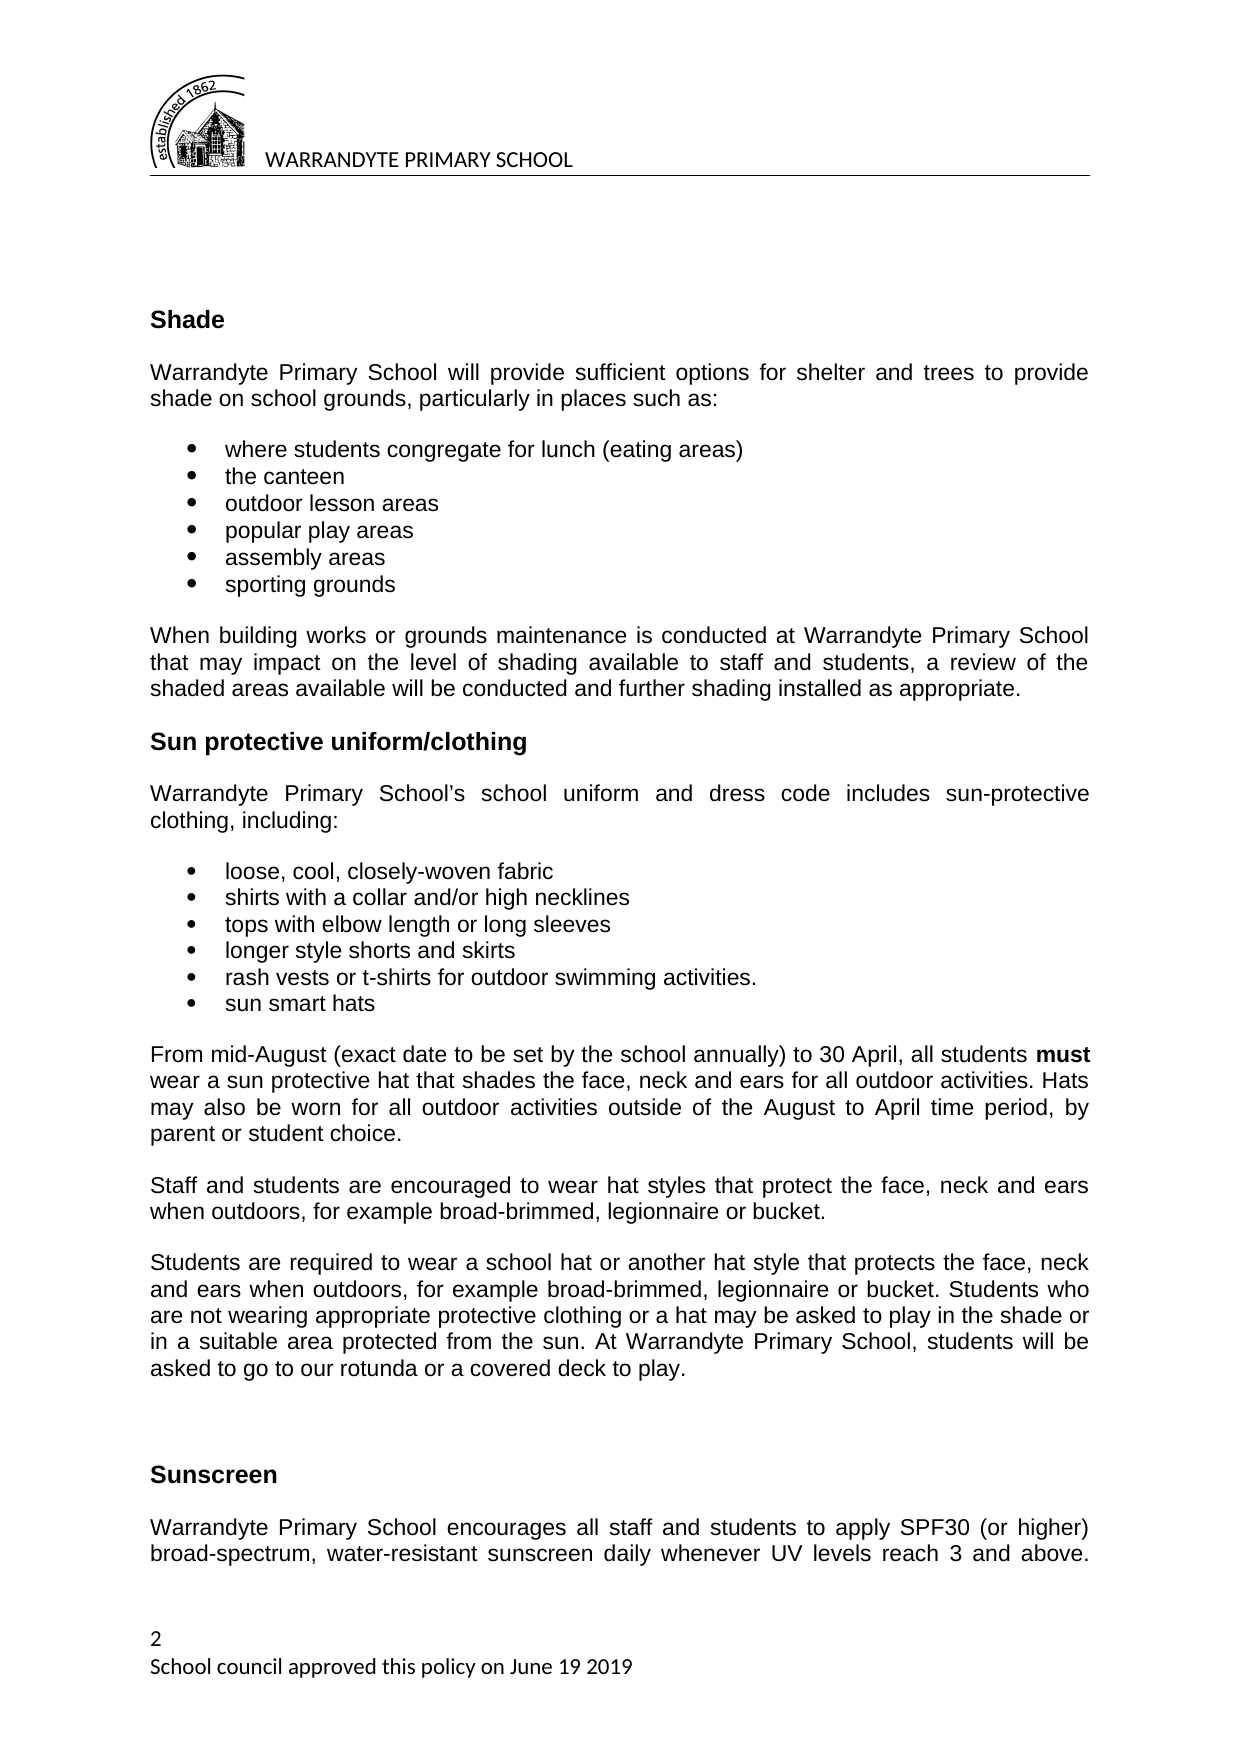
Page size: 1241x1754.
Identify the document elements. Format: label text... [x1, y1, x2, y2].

text Students are required to wear a school hat or another hat style that protects the face, neck and ears when outdoors, for example broad-brimmed, legionnaire or bucket. Students who are not wearing appropriate protective clothing or a hat may be asked to play in the shade or in a suitable area protected from the sun. At Warrandyte Primary School, students will be asked to go to our rotunda or a covered deck to play. [150, 1249, 1090, 1381]
list rash vests or t-shirts for outdoor swimming activities. [187, 963, 1090, 990]
text Sunscreen [150, 1460, 1090, 1488]
text From mid-August (exact date to be set by the school annually) to 30 April, all students must wear a sun protective hat that shades the face, neck and ears for all outdoor activities. Hats may also be worn for all outdoor activities outside of the August to April time period, by parent or student choice. [150, 1041, 1090, 1147]
list longer style shorts and skirts [187, 937, 1090, 963]
list assembly areas [187, 544, 1090, 571]
text Warrandyte Primary School will provide sufficient options for shelter and trees to provide shade on school grounds, particularly in places such as: [150, 358, 1090, 411]
list loose, cool, closely-woven fabric [187, 858, 1090, 884]
list popular play areas [187, 517, 1090, 544]
list shirts with a collar and/or high necklines [187, 884, 1090, 911]
picture [150, 73, 245, 168]
text When building works or grounds maintenance is conducted at Warrandyte Primary School that may impact on the level of shading available to staff and students, a review of the shaded areas available will be conducted and further shading installed as appropriate. [150, 622, 1090, 702]
list the canteen [187, 463, 1090, 490]
list outdoor lesson areas [187, 490, 1090, 517]
list where students congregate for lunch (eating areas) [187, 436, 1090, 463]
text Shade [150, 305, 1090, 333]
text Warrandyte Primary School’s school uniform and dress code includes sun-protective clothing, including: [150, 780, 1090, 833]
text Staff and students are encouraged to wear hat styles that protect the face, neck and ears when outdoors, for example broad-brimmed, legionnaire or bucket. [150, 1172, 1090, 1224]
list sun smart hats [187, 990, 1090, 1016]
list tops with elbow length or long sleeves [187, 911, 1090, 937]
list sporting grounds [187, 571, 1090, 597]
text Sun protective uniform/clothing [150, 727, 1090, 755]
